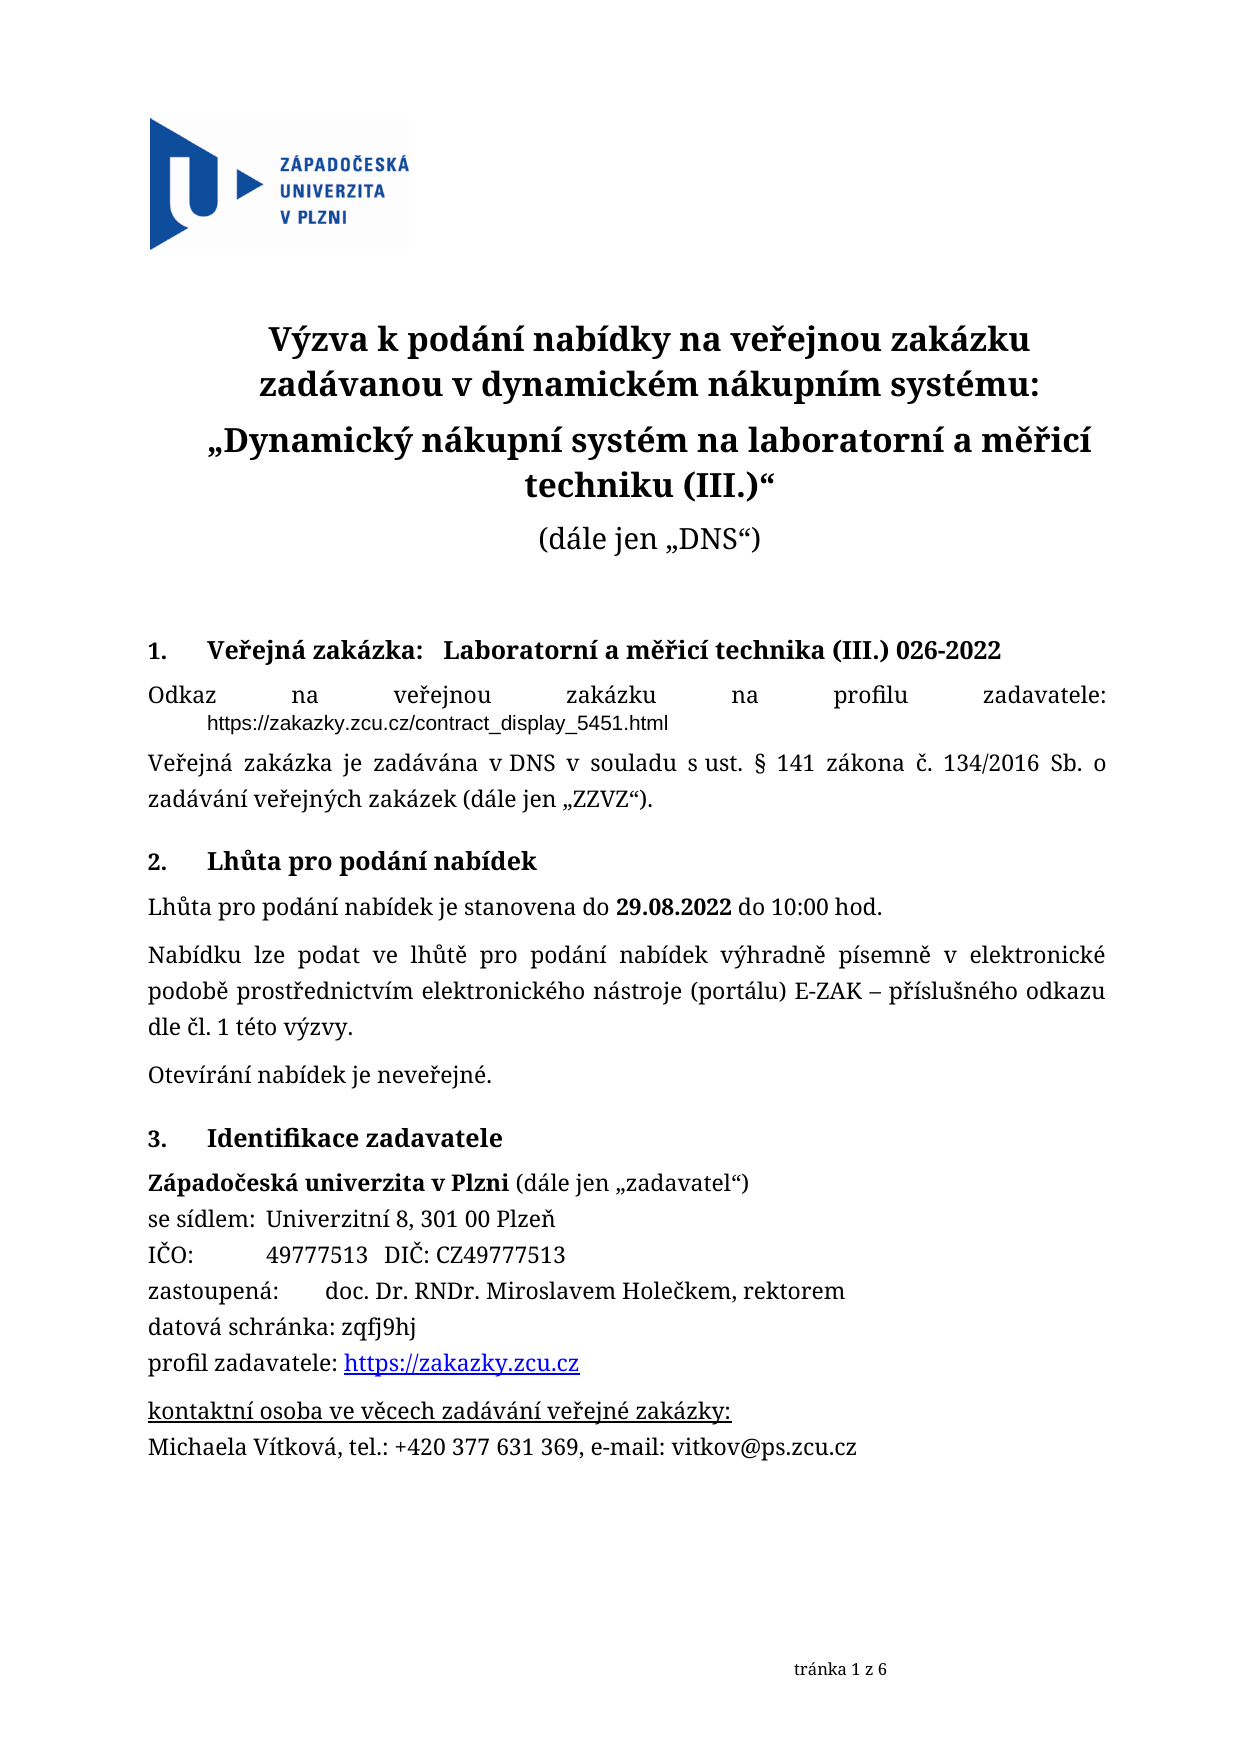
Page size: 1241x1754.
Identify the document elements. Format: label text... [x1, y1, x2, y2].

text Michaela Vítková, tel.: +420 377 631 369, e-mail: vitkov@ps.zcu.cz [148, 1431, 1107, 1462]
text IČO: 49777513 DIČ: CZ49777513 [148, 1239, 1107, 1270]
picture [150, 118, 409, 250]
text Západočeská univerzita v Plzni (dále jen „zadavatel“) [148, 1167, 1107, 1198]
text Veřejná zakázka je zadávána v DNS v souladu s ust. § 141 zákona č. 134/2016 Sb. o zadávání veřejných zakázek (dále jen „ZZVZ“). [148, 747, 1107, 814]
text Odkaz na veřejnou zakázku na profilu zadavatele: https://zakazky.zcu.cz/contract_display_5451.html [148, 679, 1107, 735]
text kontaktní osoba ve věcech zadávání veřejné zakázky: [148, 1395, 1107, 1426]
text se sídlem: Univerzitní 8, 301 00 Plzeň [148, 1203, 1107, 1234]
text profil zadavatele: https://zakazky.zcu.cz [148, 1347, 1107, 1378]
subtitle Lhůta pro podání nabídek [148, 844, 1107, 878]
text Otevírání nabídek je neveřejné. [148, 1059, 1107, 1091]
text Výzva k podání nabídky na veřejnou zakázku zadávanou v dynamickém nákupním systému: [192, 316, 1107, 406]
text „Dynamický nákupní systém na laboratorní a měřicí techniku (III.)“ [192, 417, 1107, 508]
text (dále jen „DNS“) [192, 518, 1107, 558]
subtitle Veřejná zakázka: Laboratorní a měřicí technika (III.) 026-2022 [148, 633, 1107, 667]
subtitle Identifikace zadavatele [148, 1120, 1107, 1154]
text Lhůta pro podání nabídek je stanovena do 29.08.2022 do 10:00 hod. [148, 891, 1107, 922]
text datová schránka: zqfj9hj [148, 1311, 1107, 1342]
text zastoupená: doc. Dr. RNDr. Miroslavem Holečkem, rektorem [148, 1275, 1107, 1306]
text Nabídku lze podat ve lhůtě pro podání nabídek výhradně písemně v elektronické podobě prostřednictvím elektronického nástroje (portálu) E-ZAK – příslušného odkazu dle čl. 1 této výzvy. [148, 939, 1107, 1042]
